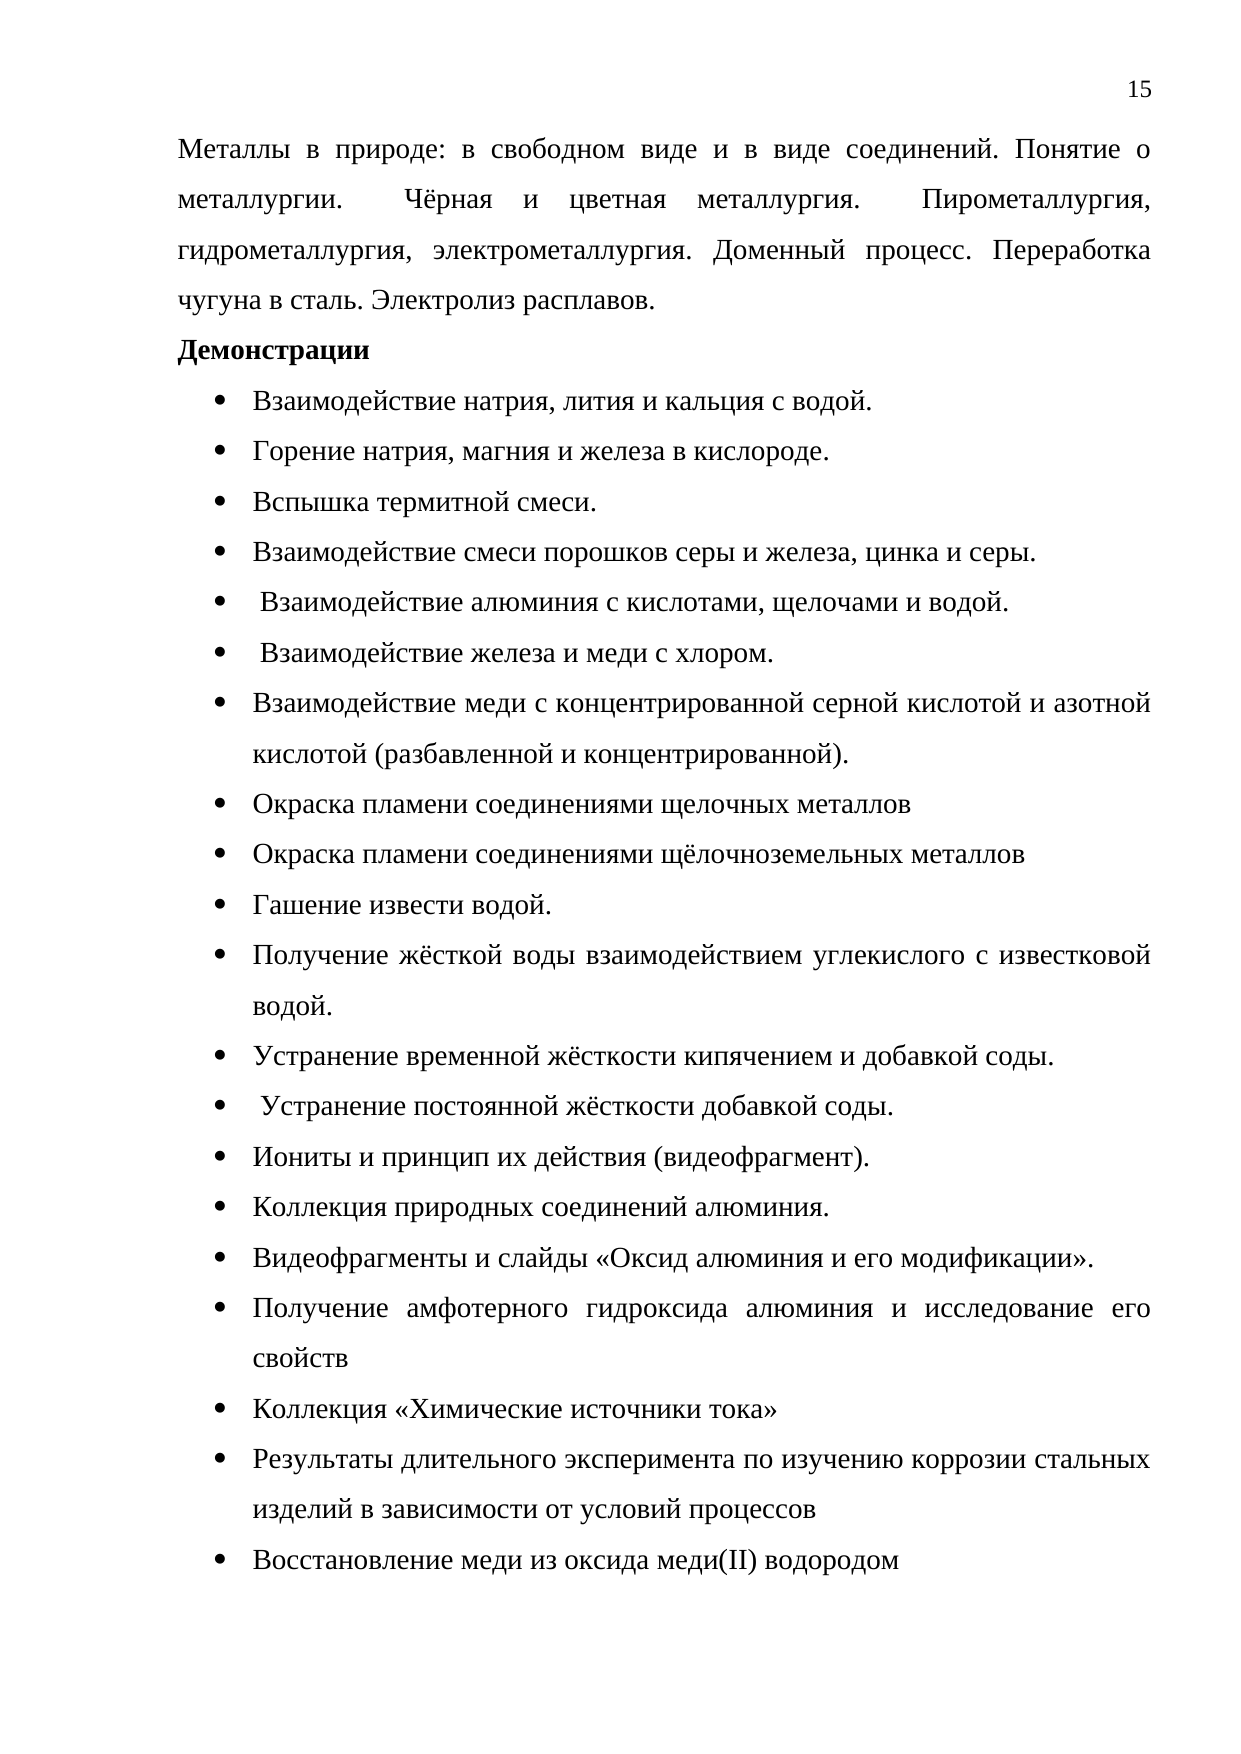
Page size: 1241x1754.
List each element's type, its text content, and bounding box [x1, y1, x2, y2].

list Окраска пламени соединениями щелочных металлов [215, 786, 1152, 820]
list Устранение временной жёсткости кипячением и добавкой соды. [215, 1038, 1152, 1072]
list Результаты длительного эксперимента по изучению коррозии стальных изделий в зависимости от условий процессов [215, 1441, 1152, 1525]
list Получение жёсткой воды взаимодействием углекислого с известковой водой. [215, 937, 1152, 1021]
list Иониты и принцип их действия (видеофрагмент). [215, 1139, 1152, 1172]
text Демонстрации [177, 332, 1152, 366]
list Взаимодействие алюминия с кислотами, щелочами и водой. [215, 584, 1152, 618]
list Окраска пламени соединениями щёлочноземельных металлов [215, 836, 1152, 870]
list Получение амфотерного гидроксида алюминия и исследование его свойств [215, 1290, 1152, 1374]
list Взаимодействие железа и меди с хлором. [215, 635, 1152, 668]
list Взаимодействие смеси порошков серы и железа, цинка и серы. [215, 534, 1152, 568]
list Вспышка термитной смеси. [215, 484, 1152, 517]
text Металлы в природе: в свободном виде и в виде соединений. Понятие о металлургии. Чёрная и цветная металлургия. Пирометаллургия, гидрометаллургия, электрометаллургия. Доменный процесс. Переработка чугуна в сталь. Электролиз расплавов. [177, 131, 1152, 316]
list Взаимодействие меди с концентрированной серной кислотой и азотной кислотой (разбавленной и концентрированной). [215, 685, 1152, 769]
list Горение натрия, магния и железа в кислороде. [215, 433, 1152, 467]
list Коллекция природных соединений алюминия. [215, 1189, 1152, 1223]
list Гашение извести водой. [215, 887, 1152, 921]
list Восстановление меди из оксида меди(II) водородом [215, 1542, 1152, 1576]
list Устранение постоянной жёсткости добавкой соды. [215, 1088, 1152, 1122]
list Коллекция «Химические источники тока» [215, 1391, 1152, 1424]
list Взаимодействие натрия, лития и кальция с водой. [215, 383, 1152, 416]
list Видеофрагменты и слайды «Оксид алюминия и его модификации». [215, 1240, 1152, 1273]
